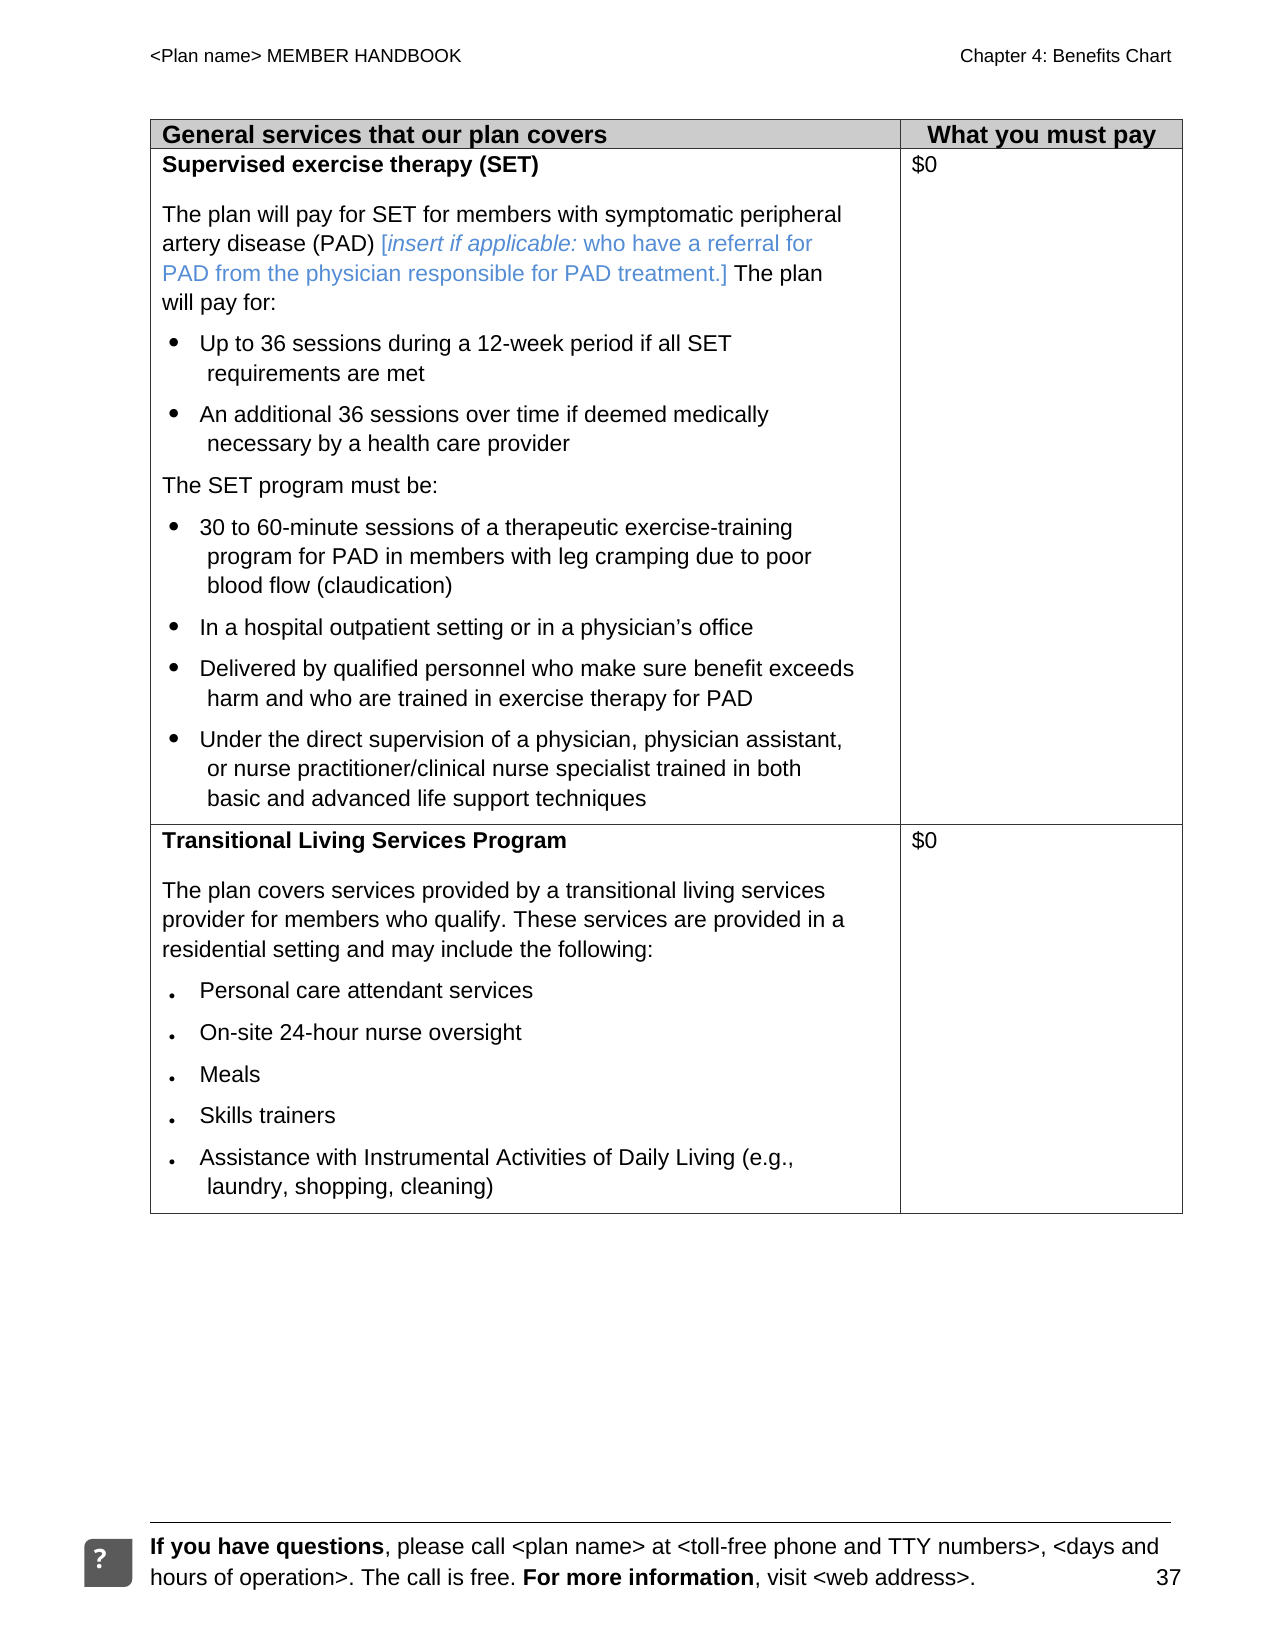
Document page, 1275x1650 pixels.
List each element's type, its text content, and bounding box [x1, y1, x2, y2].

table_cell Supervised exercise therapy (SET) The plan will pay for SET for members with symptomatic peripheral artery disease (PAD) [insert if applicable: who have a referral for PAD from the physician responsible for PAD treatment.] The plan will pay for: Up to 36 sessions during a 12-week period if all SET requirements are met An additional 36 sessions over time if deemed medically necessary by a health care provider The SET program must be: 30 to 60-minute sessions of a therapeutic exercise-training program for PAD in members with leg cramping due to poor blood flow (claudication) In a hospital outpatient setting or in a physician’s office Delivered by qualified personnel who make sure benefit exceeds harm and who are trained in exercise therapy for PAD Under the direct supervision of a physician, physician assistant, or nurse practitioner/clinical nurse specialist trained in both basic and advanced life support techniques [151, 149, 900, 824]
table_cell $0 [901, 149, 1182, 824]
table_header What you must pay [901, 120, 1182, 148]
table_header General services that our plan covers [151, 120, 900, 148]
table_cell Transitional Living Services Program The plan covers services provided by a transitional living services provider for members who qualify. These services are provided in a residential setting and may include the following: Personal care attendant services On-site 24-hour nurse oversight Meals Skills trainers Assistance with Instrumental Activities of Daily Living (e.g., laundry, shopping, cleaning) [151, 825, 900, 1213]
table_cell $0 [901, 825, 1182, 1213]
